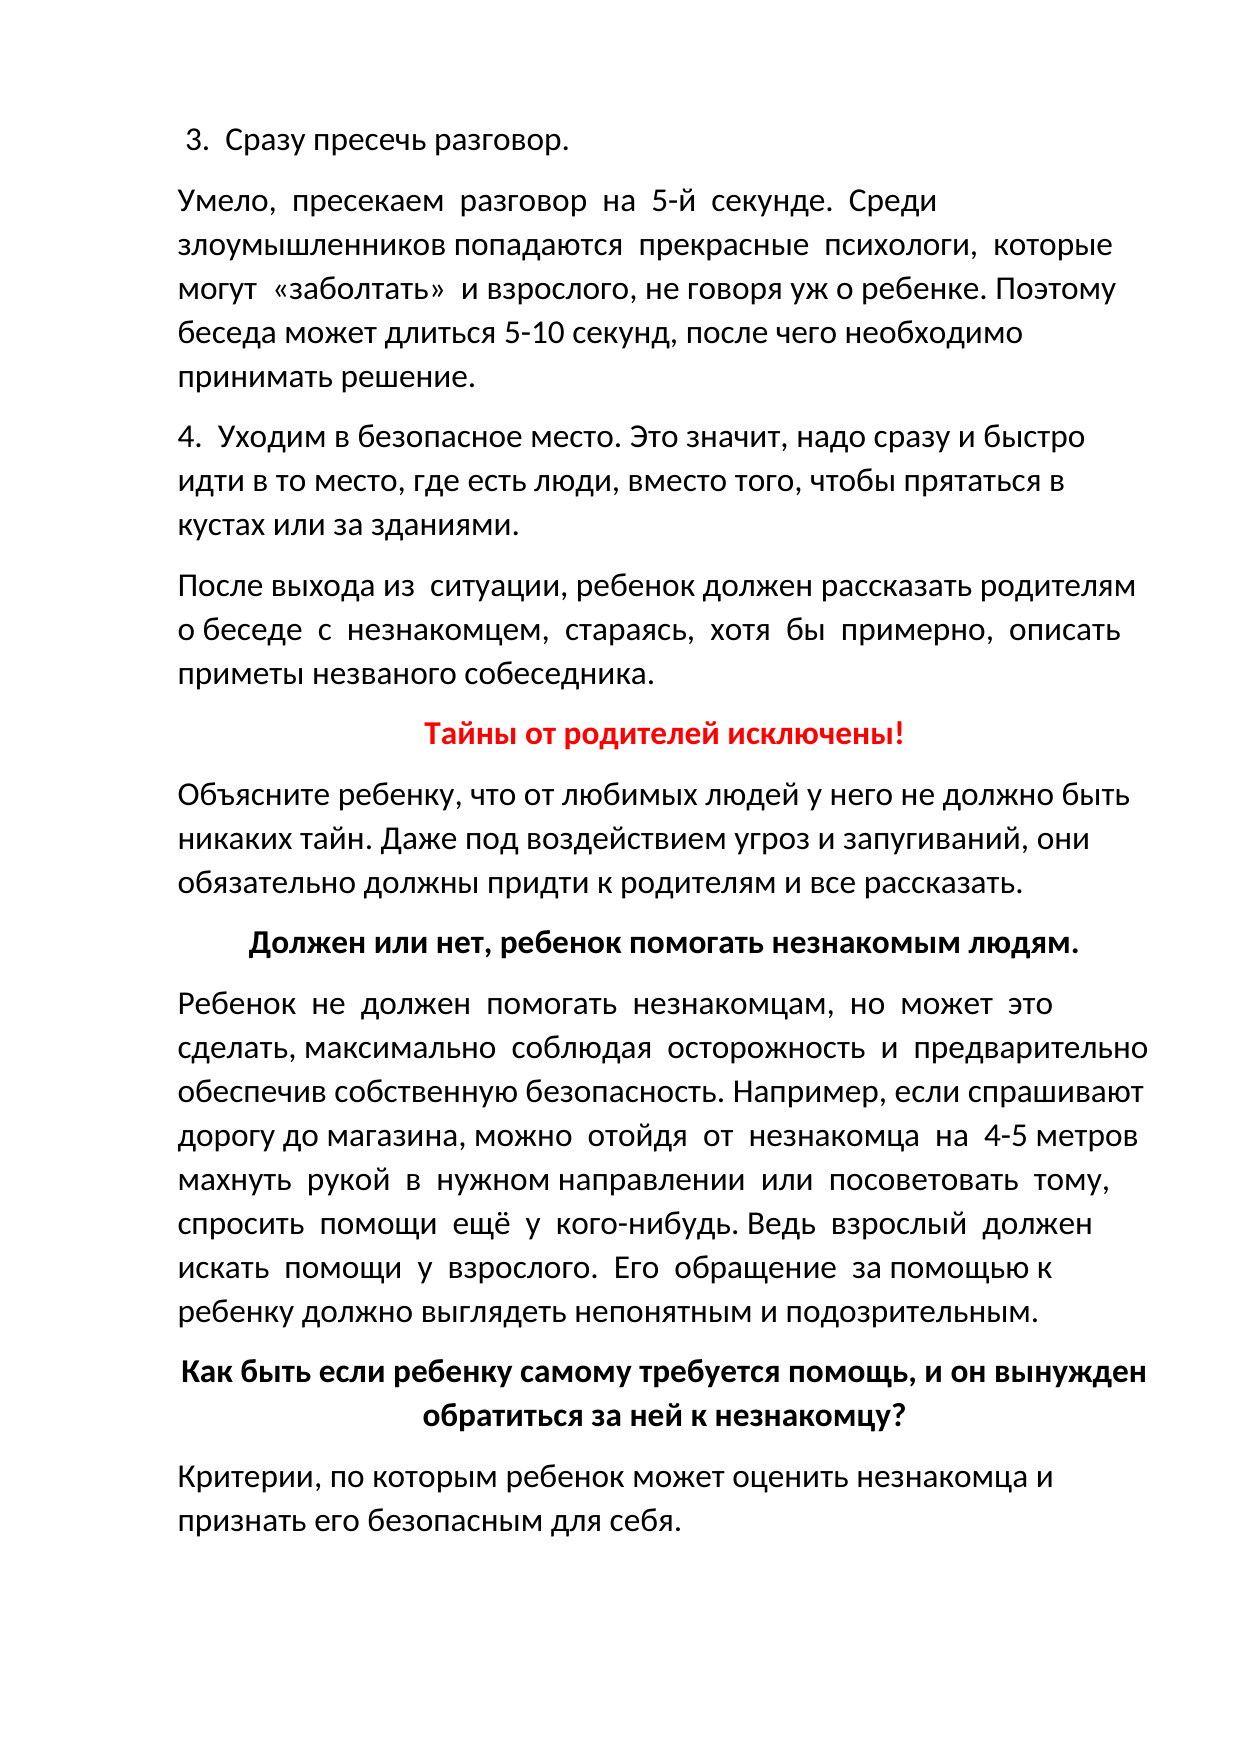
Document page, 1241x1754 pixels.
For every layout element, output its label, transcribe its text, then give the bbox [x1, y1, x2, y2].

text После выхода из ситуации, ребенок должен рассказать родителям о беседе с незнакомцем, стараясь, хотя бы примерно, описать приметы незваного собеседника. [177, 564, 1152, 692]
text Тайны от родителей исключены! [177, 712, 1152, 753]
text Объясните ребенку, что от любимых людей у него не должно быть никаких тайн. Даже под воздействием угроз и запугиваний, они обязательно должны придти к родителям и все рассказать. [177, 773, 1152, 902]
text 4. Уходим в безопасное место. Это значит, надо сразу и быстро идти в то место, где есть люди, вместо того, чтобы прятаться в кустах или за зданиями. [177, 415, 1152, 544]
text Умело, пресекаем разговор на 5-й секунде. Среди злоумышленников попадаются прекрасные психологи, которые могут «заболтать» и взрослого, не говоря уж о ребенке. Поэтому беседа может длиться 5-10 секунд, после чего необходимо принимать решение. [177, 179, 1152, 395]
text Как быть если ребенку самому требуется помощь, и он вынужден обратиться за ней к незнакомцу? [177, 1350, 1152, 1435]
text 3. Сразу пресечь разговор. [177, 118, 1152, 159]
text Должен или нет, ребенок помогать незнакомым людям. [177, 921, 1152, 962]
text Критерии, по которым ребенок может оценить незнакомца и признать его безопасным для себя. [177, 1455, 1152, 1540]
text Ребенок не должен помогать незнакомцам, но может это сделать, максимально соблюдая осторожность и предварительно обеспечив собственную безопасность. Например, если спрашивают дорогу до магазина, можно отойдя от незнакомца на 4-5 метров махнуть рукой в нужном направлении или посоветовать тому, спросить помощи ещё у кого-нибудь. Ведь взрослый должен искать помощи у взрослого. Его обращение за помощью к ребенку должно выглядеть непонятным и подозрительным. [177, 982, 1152, 1331]
